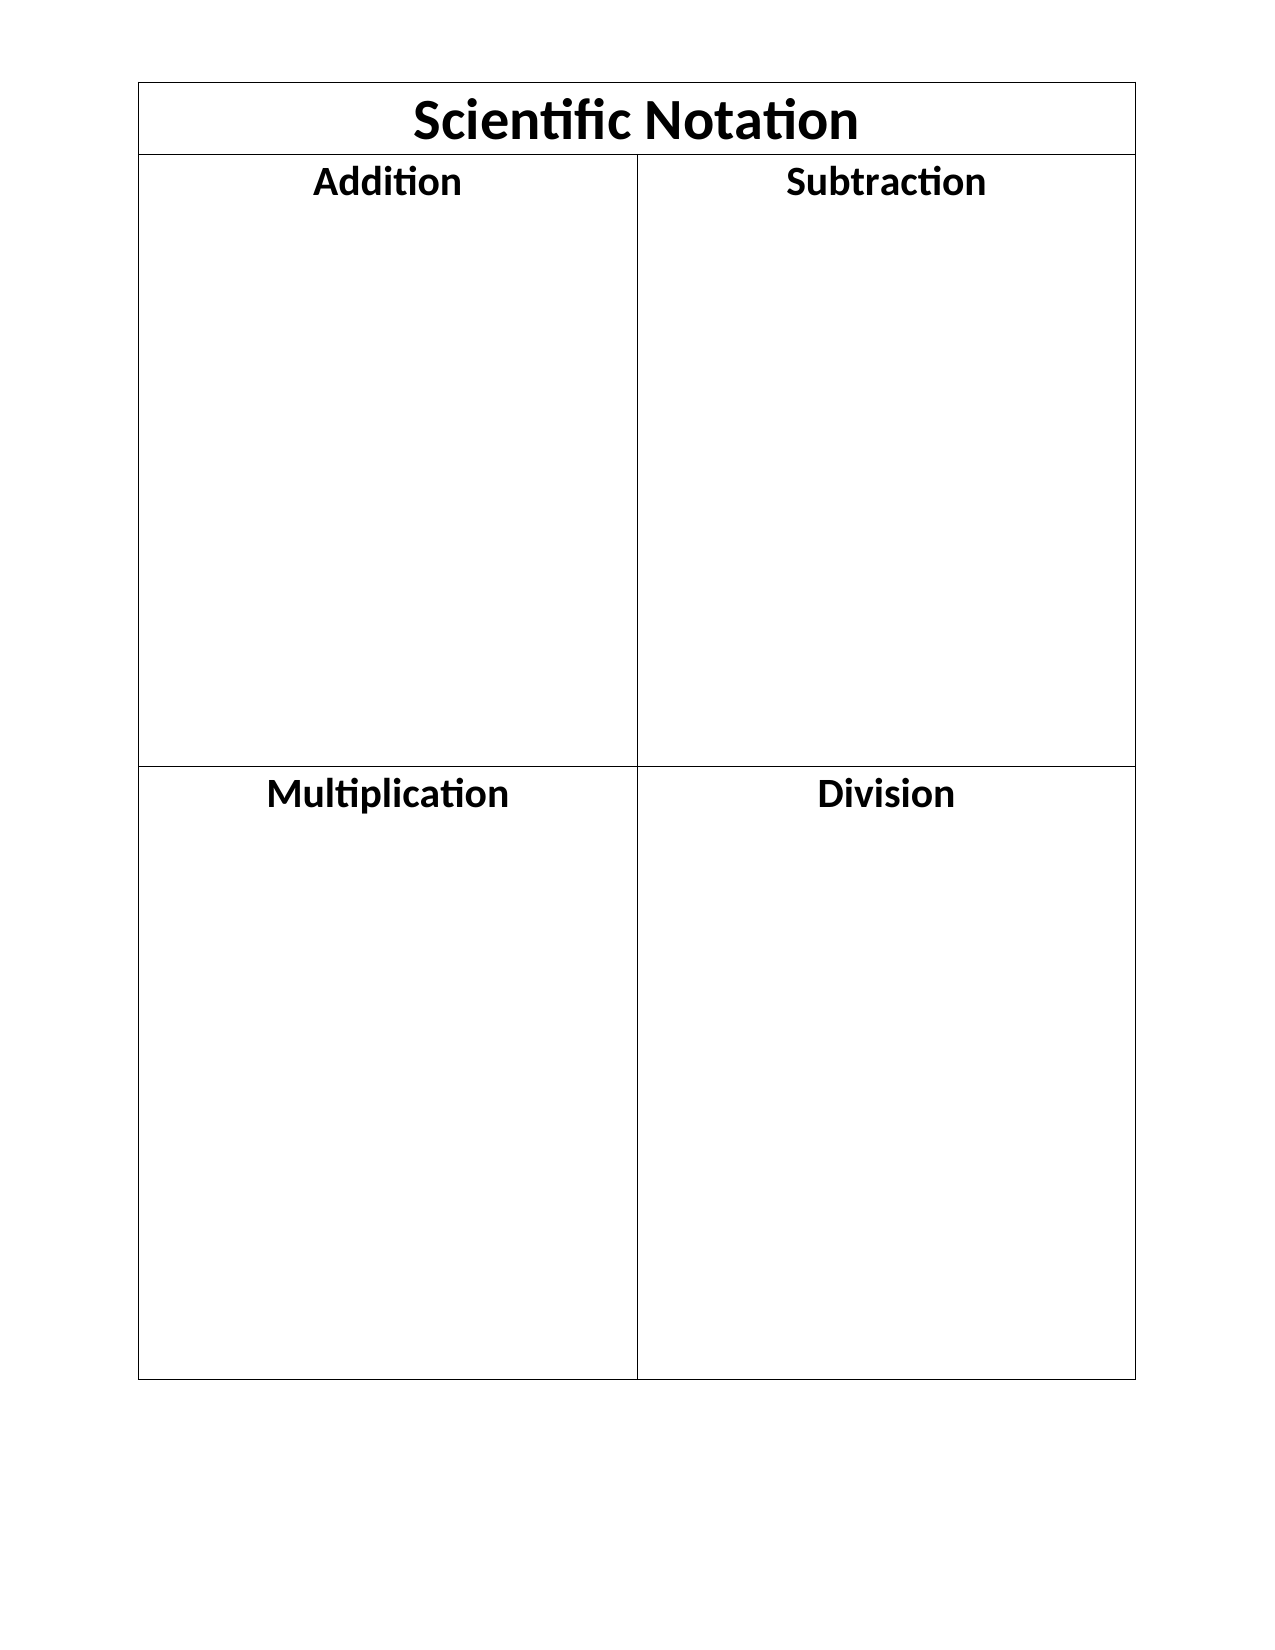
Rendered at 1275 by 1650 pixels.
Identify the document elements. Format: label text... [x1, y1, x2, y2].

table_header Scientific Notation [139, 83, 1135, 154]
table_cell Division [638, 767, 1135, 1378]
table_cell Multiplication [139, 767, 637, 1378]
table_cell Subtraction [638, 155, 1135, 766]
table_cell Addition [139, 155, 637, 766]
